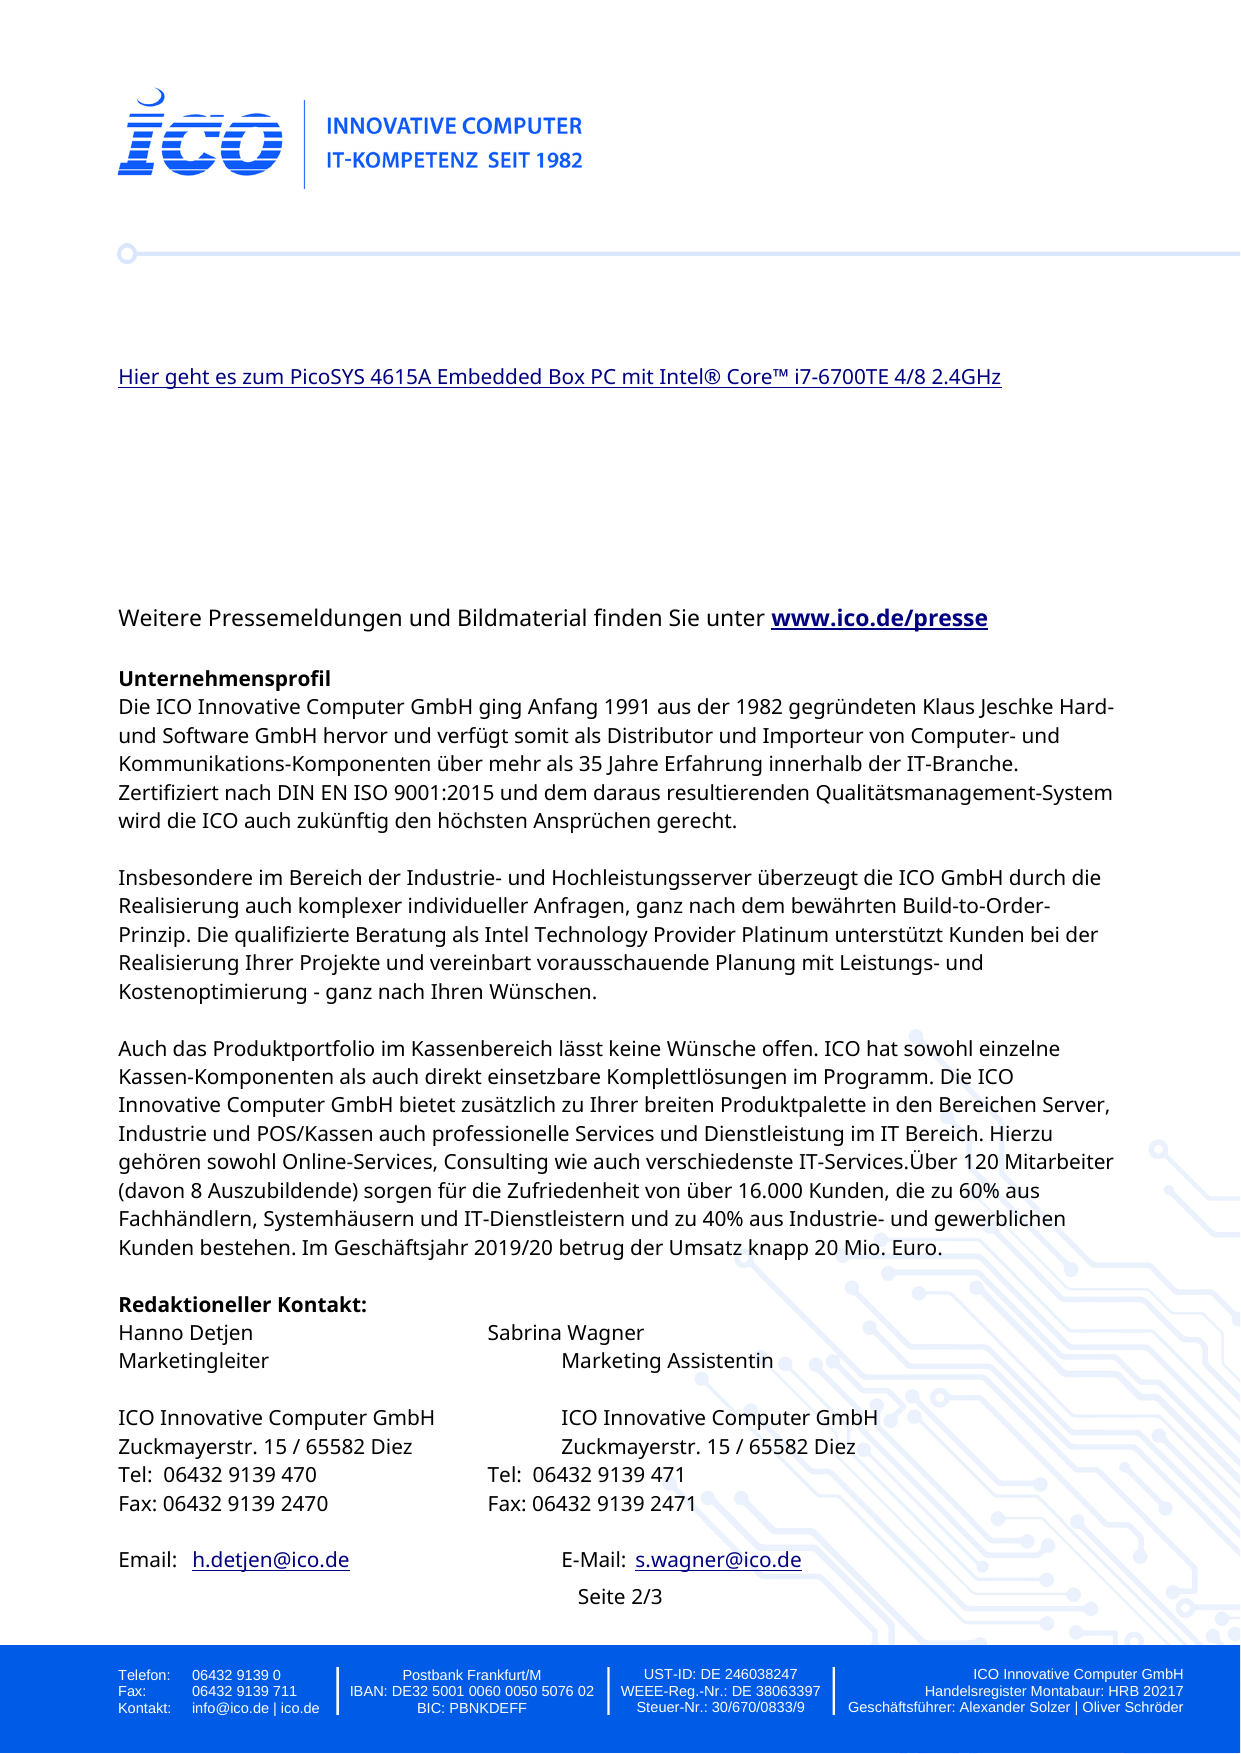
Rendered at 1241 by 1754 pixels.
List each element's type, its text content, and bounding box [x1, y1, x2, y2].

text Hanno Detjen Sabrina Wagner Marketingleiter Marketing Assistentin‎ [118, 1318, 1122, 1375]
text Insbesondere im Bereich der Industrie- und Hochleistungsserver überzeugt die ICO GmbH durch die Realisierung auch komplexer individueller Anfragen, ganz nach dem bewährten Build-to-Order-Prinzip. Die qualifizierte Beratung als Intel Technology Provider Platinum unterstützt Kunden bei der Realisierung Ihrer Projekte und vereinbart vorausschauende Planung mit Leistungs- und Kostenoptimierung - ganz nach Ihren Wünschen. [118, 863, 1122, 1005]
text Email: h.detjen@ico.de E-Mail: s.wagner@ico.de Web: www.ico.de Web: www.ico.de [118, 1546, 1122, 1574]
text Auch das Produktportfolio im Kassenbereich lässt keine Wünsche offen. ICO hat sowohl einzelne Kassen-Komponenten als auch direkt einsetzbare Komplettlösungen im Programm. Die ICO Innovative Computer GmbH bietet zusätzlich zu Ihrer breiten Produktpalette in den Bereichen Server, Industrie und POS/Kassen auch professionelle Services und Dienstleistung im IT Bereich. Hierzu gehören sowohl Online-Services, Consulting wie auch verschiedenste IT-Services.Über 120 Mitarbeiter (davon 8 Auszubildende) sorgen für die Zufriedenheit von über 16.000 Kunden, die zu 60% aus Fachhändlern, Systemhäusern und IT-Dienstleistern und zu 40% aus Industrie- und gewerblichen Kunden bestehen. Im Geschäftsjahr 2019/20 betrug der Umsatz knapp 20 Mio. Euro. [118, 1034, 1122, 1261]
picture [0, 1028, 1241, 1754]
picture [111, 243, 1241, 264]
text Die ICO Innovative Computer GmbH ging Anfang 1991 aus der 1982 gegründeten Klaus Jeschke Hard- und Software GmbH hervor und verfügt somit als Distributor und Importeur von Computer- und Kommunikations-Komponenten über mehr als 35 Jahre Erfahrung innerhalb der IT-Branche. Zertifiziert nach DIN EN ISO 9001:2015 und dem daraus resultierenden Qualitätsmanagement-System wird die ICO auch zukünftig den höchsten Ansprüchen gerecht. [118, 692, 1122, 835]
text Weitere Pressemeldungen und Bildmaterial finden Sie unter www.ico.de/presse [118, 602, 1122, 633]
text ICO Innovative Computer GmbH ICO Innovative Computer GmbH Zuckmayerstr. 15 / 65582 Diez Zuckmayerstr. 15 / 65582 Diez [118, 1403, 1122, 1460]
text Redaktioneller Kontakt: [118, 1290, 1122, 1318]
text Unternehmensprofil [118, 664, 1122, 692]
text Tel: 06432 9139 470 Tel: 06432 9139 471 Fax: 06432 9139 2470 Fax: 06432 9139 2471 [118, 1460, 1122, 1517]
picture [117, 87, 601, 190]
